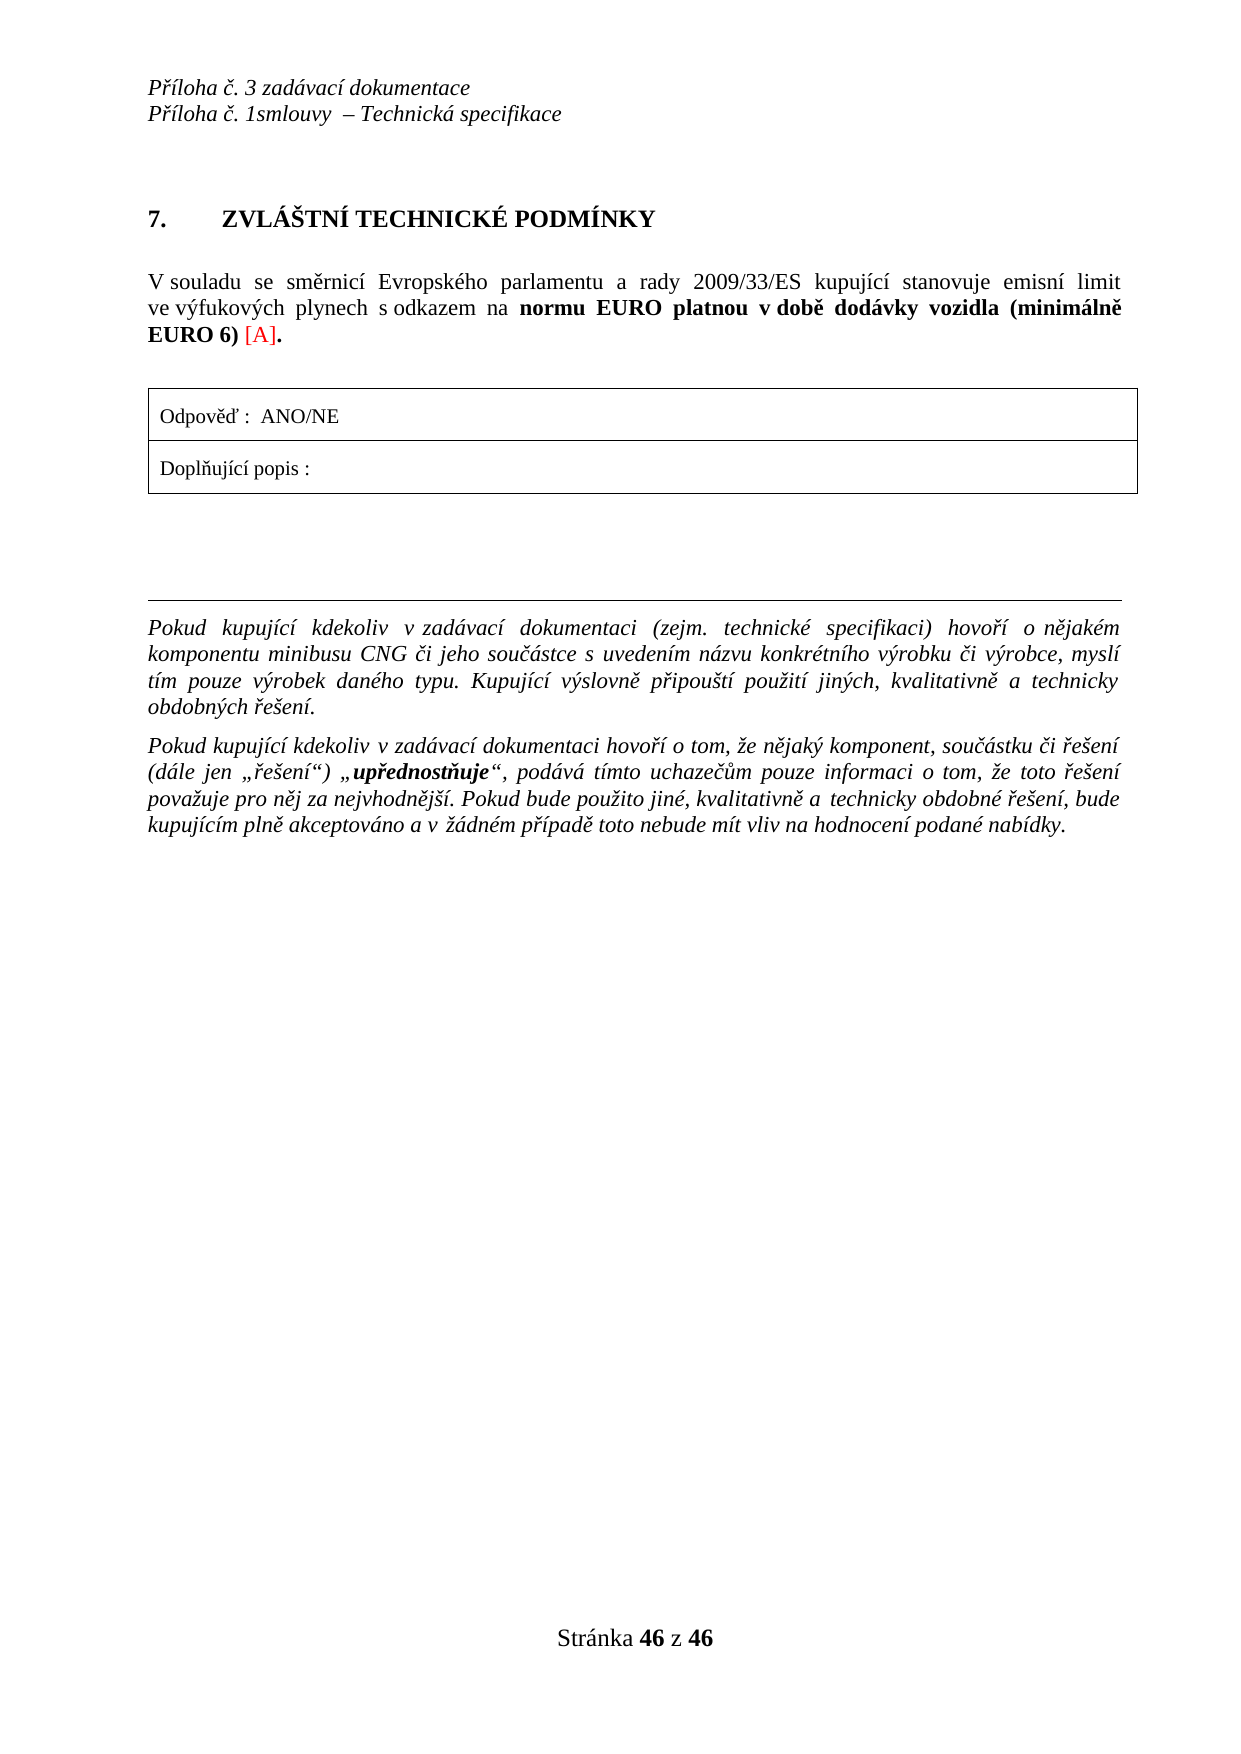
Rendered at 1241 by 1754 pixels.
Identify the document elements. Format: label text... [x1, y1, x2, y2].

list Pokud kupující kdekoliv v zadávací dokumentaci (zejm. technické specifikaci) hovoří o nějakém komponentu minibusu CNG či jeho součástce s uvedením názvu konkrétního výrobku či výrobce, myslí tím pouze výrobek daného typu. Kupující výslovně připouští použití jiných, kvalitativně a technicky obdobných řešení. [148, 614, 1122, 719]
subtitle ZVLÁŠTNÍ TECHNICKÉ PODMÍNKY [148, 204, 1122, 233]
table_header Odpověď : ANO/NE [149, 389, 1137, 440]
list Pokud kupující kdekoliv v zadávací dokumentaci hovoří o tom, že nějaký komponent, součástku či řešení (dále jen „řešení“) „upřednostňuje“, podává tímto uchazečům pouze informaci o tom, že toto řešení považuje pro něj za nejvhodnější. Pokud bude použito jiné, kvalitativně a technicky obdobné řešení, bude kupujícím plně akceptováno a v žádném případě toto nebude mít vliv na hodnocení podané nabídky. [148, 732, 1122, 837]
table_cell Doplňující popis : [149, 441, 1137, 493]
text V souladu se směrnicí Evropského parlamentu a rady 2009/33/ES kupující stanovuje emisní limit ve výfukových plynech s odkazem na normu EURO platnou v době dodávky vozidla (minimálně EURO 6) [A]. [148, 268, 1122, 347]
